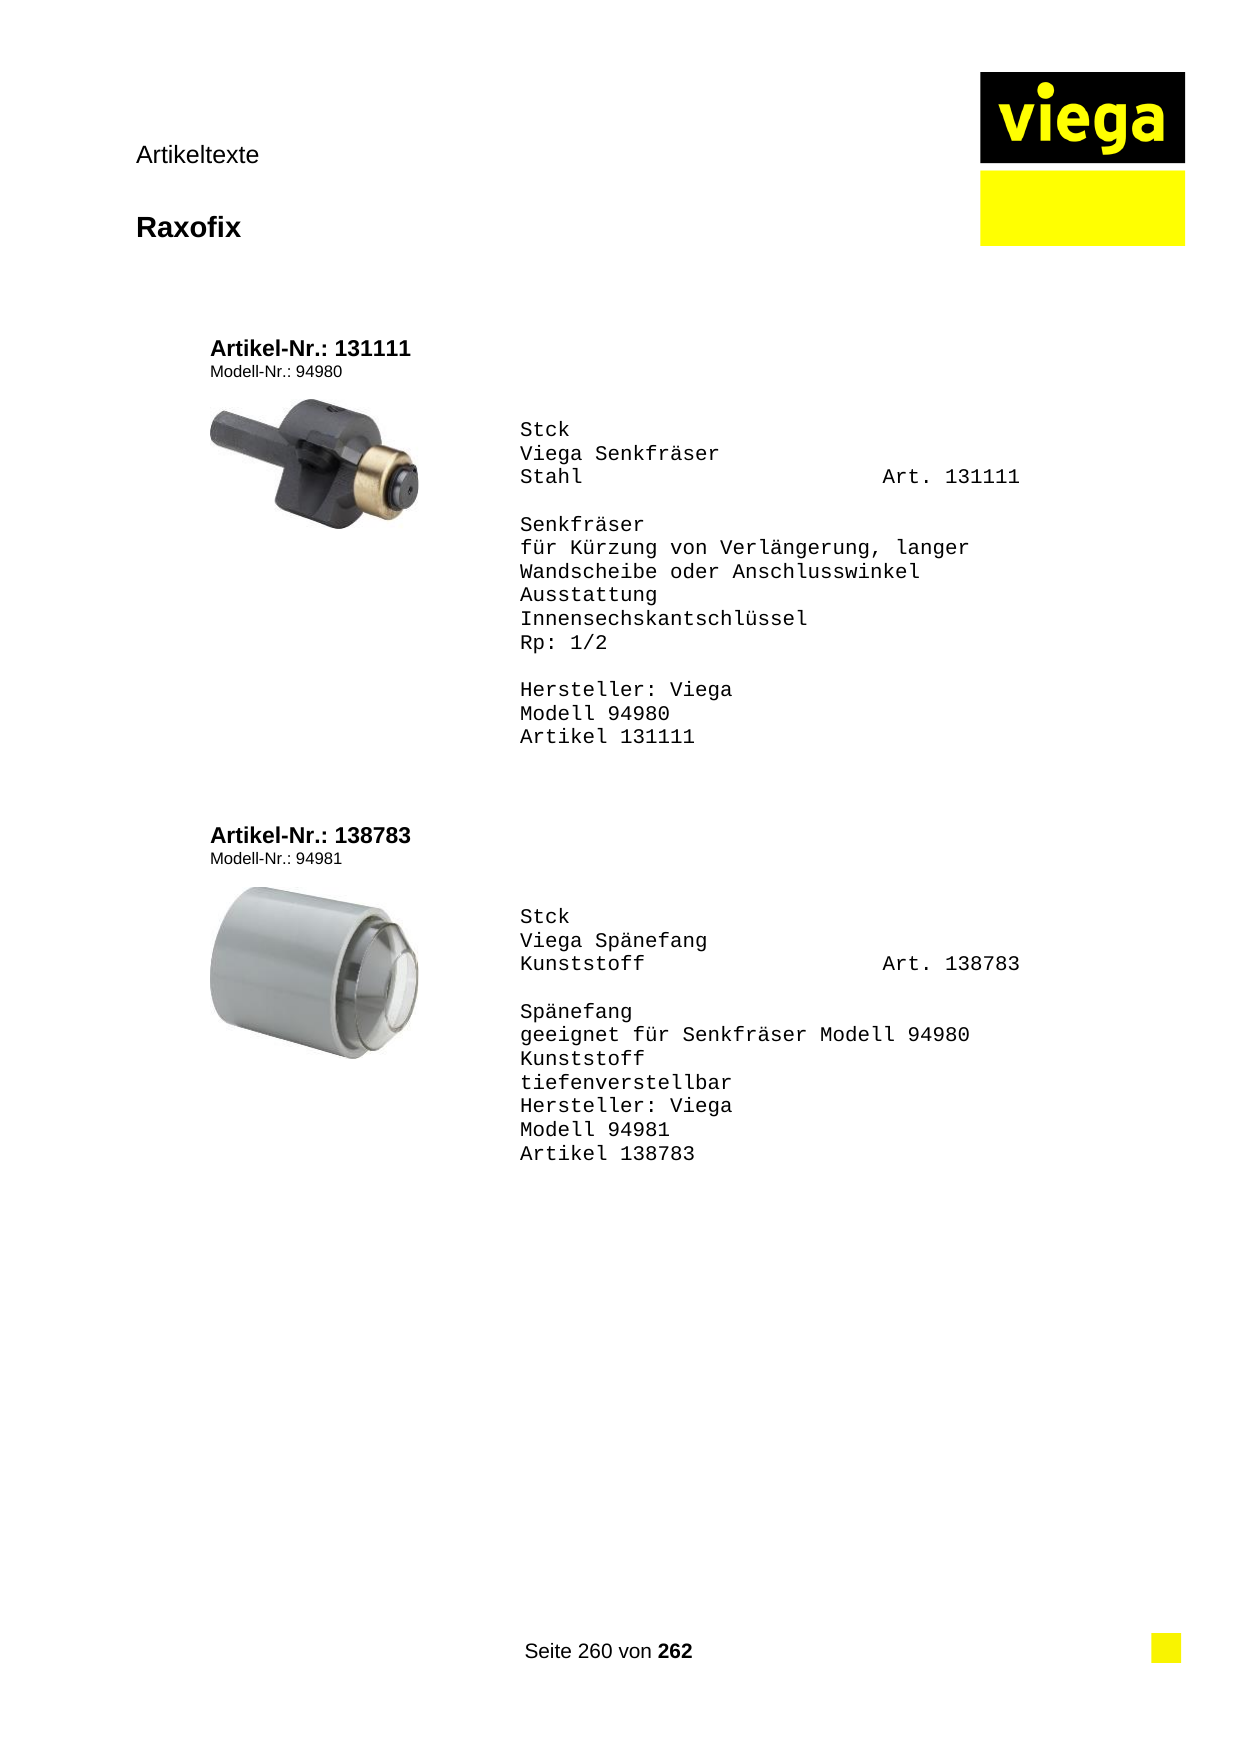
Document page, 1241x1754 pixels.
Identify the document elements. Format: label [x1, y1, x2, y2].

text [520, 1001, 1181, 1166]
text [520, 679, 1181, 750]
picture [1151, 1633, 1182, 1663]
picture [980, 72, 1186, 246]
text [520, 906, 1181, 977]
picture [210, 399, 419, 529]
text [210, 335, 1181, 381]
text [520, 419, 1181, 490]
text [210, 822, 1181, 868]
picture [210, 887, 419, 1059]
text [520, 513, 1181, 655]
